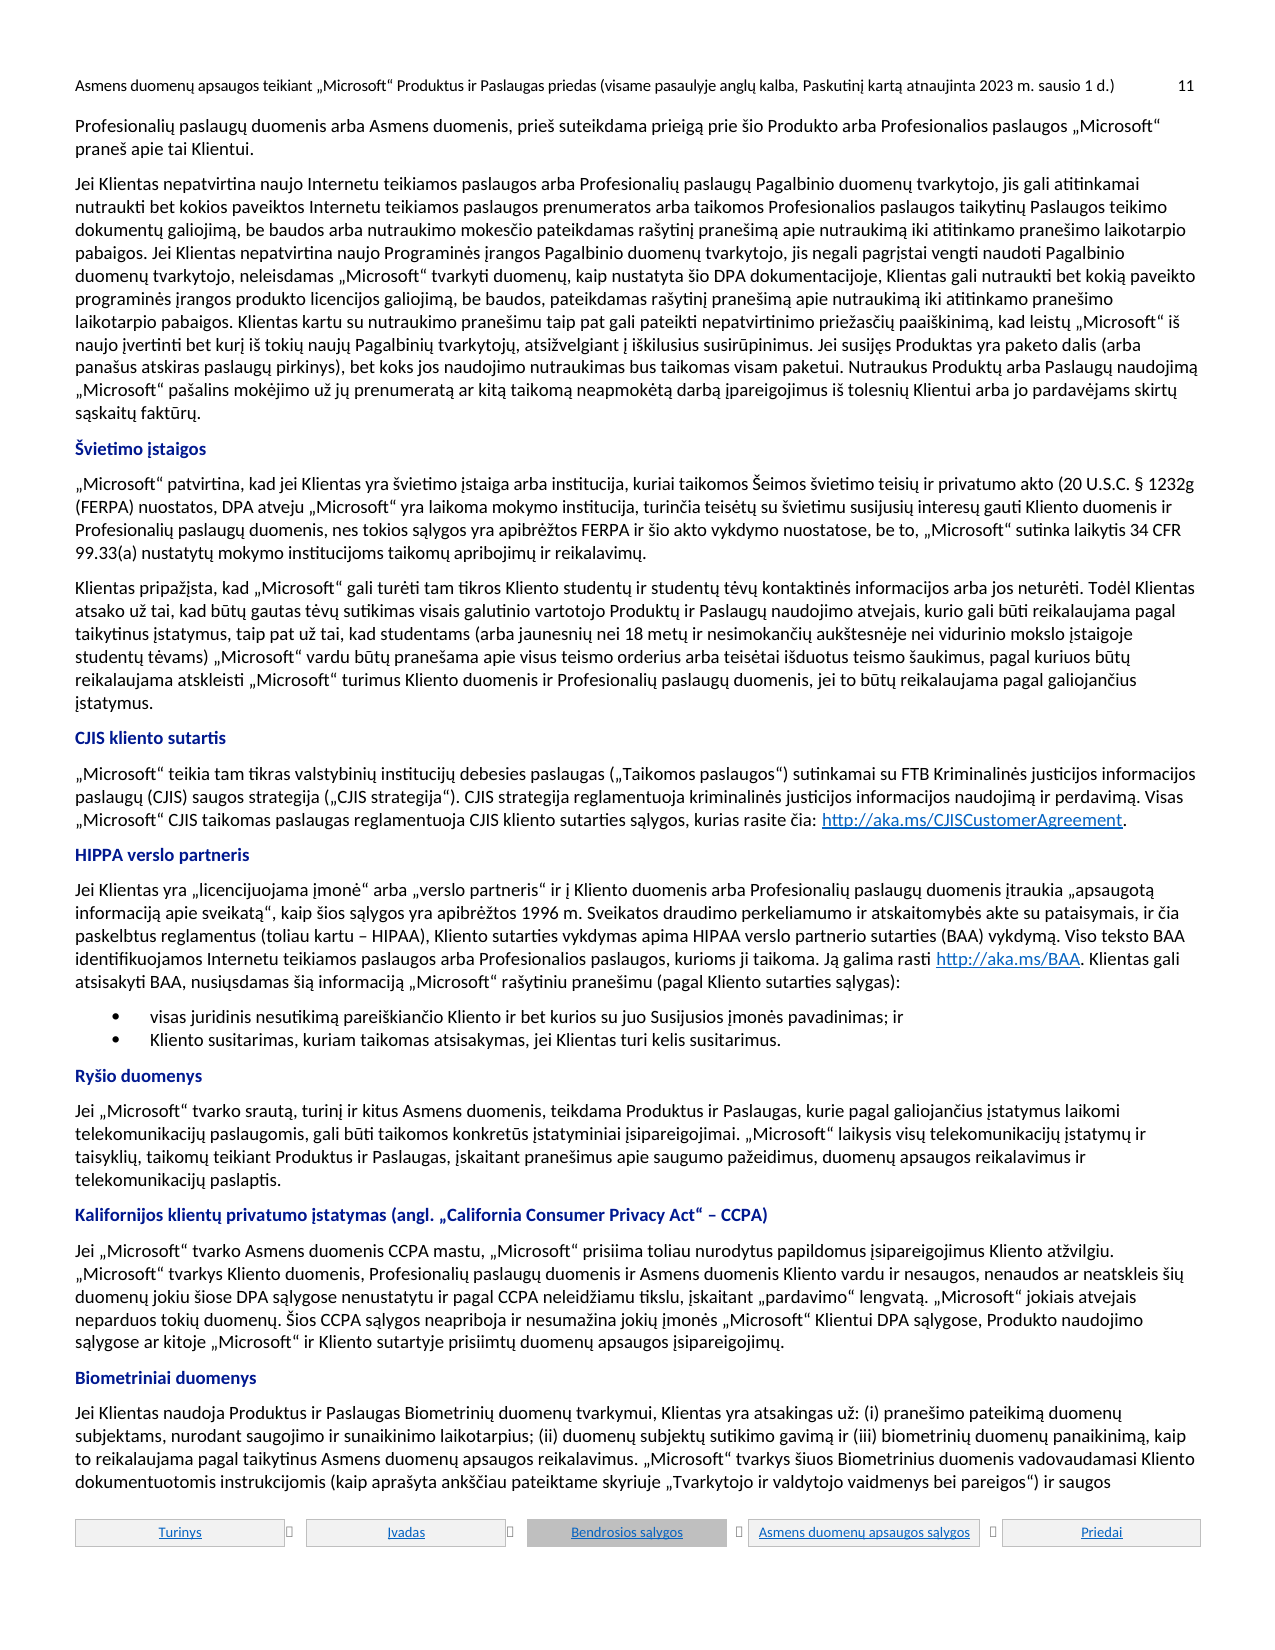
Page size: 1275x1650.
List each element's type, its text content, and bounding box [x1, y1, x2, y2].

list Jei „Microsoft“ tvarko srautą, turinį ir kitus Asmens duomenis, teikdama Produktus ir Paslaugas, kurie pagal galiojančius įstatymus laikomi telekomunikacijų paslaugomis, gali būti taikomos konkretūs įstatyminiai įsipareigojimai. „Microsoft“ laikysis visų telekomunikacijų įstatymų ir taisyklių, taikomų teikiant Produktus ir Paslaugas, įskaitant pranešimus apie saugumo pažeidimus, duomenų apsaugos reikalavimus ir telekomunikacijų paslaptis. [75, 1099, 1200, 1191]
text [75, 1402, 1200, 1493]
list Jei Klientas yra „licencijuojama įmonė“ arba „verslo partneris“ ir į Kliento duomenis arba Profesionalių paslaugų duomenis įtraukia „apsaugotą informaciją apie sveikatą“, kaip šios sąlygos yra apibrėžtos 1996 m. Sveikatos draudimo perkeliamumo ir atskaitomybės akte su pataisymais, ir čia paskelbtus reglamentus (toliau kartu – HIPAA), Kliento sutarties vykdymas apima HIPAA verslo partnerio sutarties (BAA) vykdymą. Viso teksto BAA identifikuojamos Internetu teikiamos paslaugos arba Profesionalios paslaugos, kurioms ji taikoma. Ją galima rasti http://aka.ms/BAA. Klientas gali atsisakyti BAA, nusiųsdamas šią informaciją „Microsoft“ rašytiniu pranešimu (pagal Kliento sutarties sąlygas): [75, 879, 1200, 993]
subtitle Ryšio duomenys [75, 1064, 1200, 1087]
subtitle Kalifornijos klientų privatumo įstatymas (angl. „California Consumer Privacy Act“ – CCPA) [75, 1204, 1200, 1227]
list „Microsoft“ patvirtina, kad jei Klientas yra švietimo įstaiga arba institucija, kuriai taikomos Šeimos švietimo teisių ir privatumo akto (20 U.S.C. § 1232g (FERPA) nuostatos, DPA atveju „Microsoft“ yra laikoma mokymo institucija, turinčia teisėtų su švietimu susijusių interesų gauti Kliento duomenis ir Profesionalių paslaugų duomenis, nes tokios sąlygos yra apibrėžtos FERPA ir šio akto vykdymo nuostatose, be to, „Microsoft“ sutinka laikytis 34 CFR 99.33(a) nustatytų mokymo institucijoms taikomų apribojimų ir reikalavimų. [75, 472, 1200, 564]
list „Microsoft“ teikia tam tikras valstybinių institucijų debesies paslaugas („Taikomos paslaugos“) sutinkamai su FTB Kriminalinės justicijos informacijos paslaugų (CJIS) saugos strategija („CJIS strategija“). CJIS strategija reglamentuoja kriminalinės justicijos informacijos naudojimą ir perdavimą. Visas „Microsoft“ CJIS taikomas paslaugas reglamentuoja CJIS kliento sutarties sąlygos, kurias rasite čia: http://aka.ms/CJISCustomerAgreement. [75, 762, 1200, 831]
list Jei Klientas nepatvirtina naujo Internetu teikiamos paslaugos arba Profesionalių paslaugų Pagalbinio duomenų tvarkytojo, jis gali atitinkamai nutraukti bet kokios paveiktos Internetu teikiamos paslaugos prenumeratos arba taikomos Profesionalios paslaugos taikytinų Paslaugos teikimo dokumentų galiojimą, be baudos arba nutraukimo mokesčio pateikdamas rašytinį pranešimą apie nutraukimą iki atitinkamo pranešimo laikotarpio pabaigos. Jei Klientas nepatvirtina naujo Programinės įrangos Pagalbinio duomenų tvarkytojo, jis negali pagrįstai vengti naudoti Pagalbinio duomenų tvarkytojo, neleisdamas „Microsoft“ tvarkyti duomenų, kaip nustatyta šio DPA dokumentacijoje, Klientas gali nutraukti bet kokią paveikto programinės įrangos produkto licencijos galiojimą, be baudos, pateikdamas rašytinį pranešimą apie nutraukimą iki atitinkamo pranešimo laikotarpio pabaigos. Klientas kartu su nutraukimo pranešimu taip pat gali pateikti nepatvirtinimo priežasčių paaiškinimą, kad leistų „Microsoft“ iš naujo įvertinti bet kurį iš tokių naujų Pagalbinių tvarkytojų, atsižvelgiant į iškilusius susirūpinimus. Jei susijęs Produktas yra paketo dalis (arba panašus atskiras paslaugų pirkinys), bet koks jos naudojimo nutraukimas bus taikomas visam paketui. Nutraukus Produktų arba Paslaugų naudojimą „Microsoft“ pašalins mokėjimo už jų prenumeratą ar kitą taikomą neapmokėtą darbą įpareigojimus iš tolesnių Klientui arba jo pardavėjams skirtų sąskaitų faktūrų. [75, 172, 1200, 424]
list Kliento susitarimas, kuriam taikomas atsisakymas, jei Klientas turi kelis susitarimus. [112, 1029, 1200, 1052]
subtitle HIPPA verslo partneris [75, 843, 1200, 866]
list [75, 114, 1200, 160]
list visas juridinis nesutikimą pareiškiančio Kliento ir bet kurios su juo Susijusios įmonės pavadinimas; ir [112, 1006, 1200, 1029]
subtitle CJIS kliento sutartis [75, 727, 1200, 749]
list Klientas pripažįsta, kad „Microsoft“ gali turėti tam tikros Kliento studentų ir studentų tėvų kontaktinės informacijos arba jos neturėti. Todėl Klientas atsako už tai, kad būtų gautas tėvų sutikimas visais galutinio vartotojo Produktų ir Paslaugų naudojimo atvejais, kurio gali būti reikalaujama pagal taikytinus įstatymus, taip pat už tai, kad studentams (arba jaunesnių nei 18 metų ir nesimokančių aukštesnėje nei vidurinio mokslo įstaigoje studentų tėvams) „Microsoft“ vardu būtų pranešama apie visus teismo orderius arba teisėtai išduotus teismo šaukimus, pagal kuriuos būtų reikalaujama atskleisti „Microsoft“ turimus Kliento duomenis ir Profesionalių paslaugų duomenis, jei to būtų reikalaujama pagal galiojančius įstatymus. [75, 577, 1200, 714]
list Jei „Microsoft“ tvarko Asmens duomenis CCPA mastu, „Microsoft“ prisiima toliau nurodytus papildomus įsipareigojimus Kliento atžvilgiu. „Microsoft“ tvarkys Kliento duomenis, Profesionalių paslaugų duomenis ir Asmens duomenis Kliento vardu ir nesaugos, nenaudos ar neatskleis šių duomenų jokiu šiose DPA sąlygose nenustatytu ir pagal CCPA neleidžiamu tikslu, įskaitant „pardavimo“ lengvatą. „Microsoft“ jokiais atvejais neparduos tokių duomenų. Šios CCPA sąlygos neapriboja ir nesumažina jokių įmonės „Microsoft“ Klientui DPA sąlygose, Produkto naudojimo sąlygose ar kitoje „Microsoft“ ir Kliento sutartyje prisiimtų duomenų apsaugos įsipareigojimų. [75, 1239, 1200, 1354]
subtitle Švietimo įstaigos [75, 437, 1200, 460]
subtitle Biometriniai duomenys [75, 1366, 1200, 1389]
